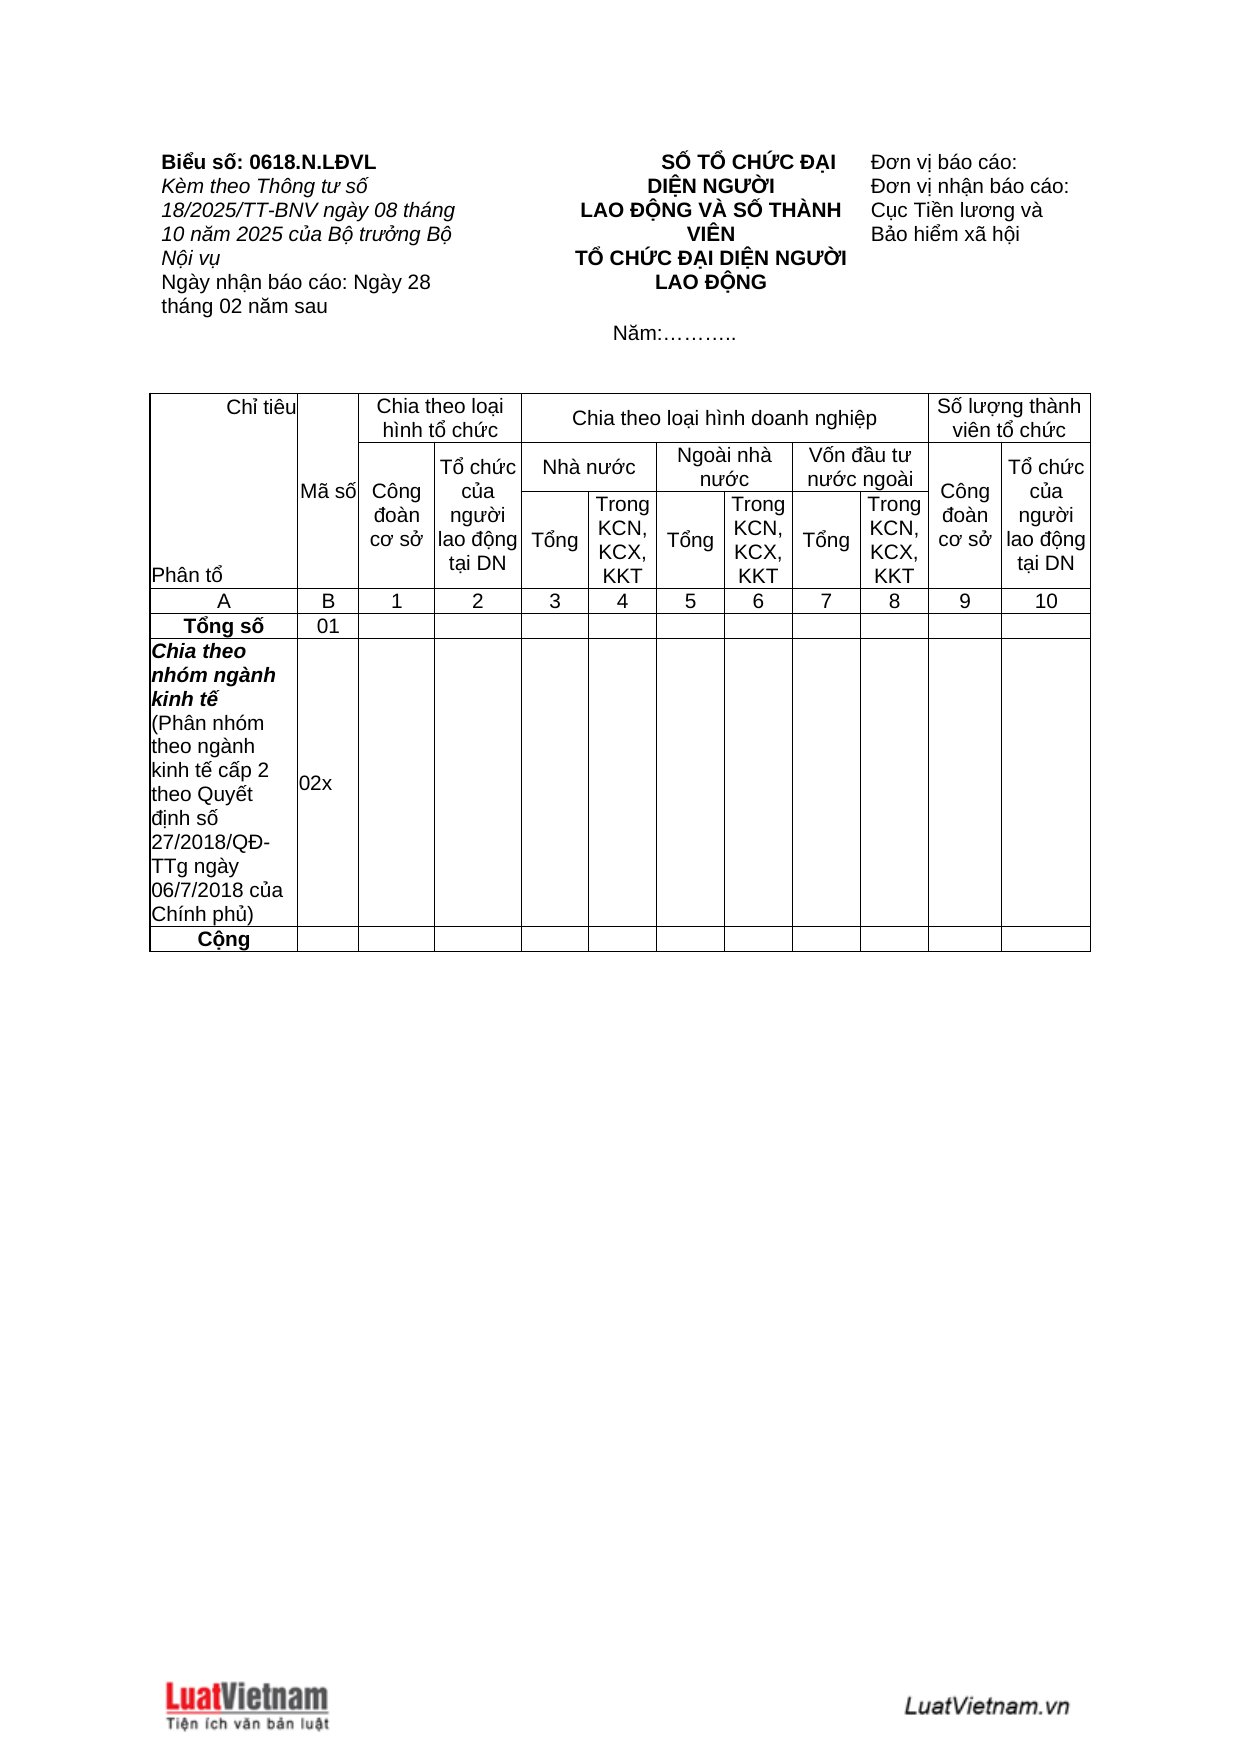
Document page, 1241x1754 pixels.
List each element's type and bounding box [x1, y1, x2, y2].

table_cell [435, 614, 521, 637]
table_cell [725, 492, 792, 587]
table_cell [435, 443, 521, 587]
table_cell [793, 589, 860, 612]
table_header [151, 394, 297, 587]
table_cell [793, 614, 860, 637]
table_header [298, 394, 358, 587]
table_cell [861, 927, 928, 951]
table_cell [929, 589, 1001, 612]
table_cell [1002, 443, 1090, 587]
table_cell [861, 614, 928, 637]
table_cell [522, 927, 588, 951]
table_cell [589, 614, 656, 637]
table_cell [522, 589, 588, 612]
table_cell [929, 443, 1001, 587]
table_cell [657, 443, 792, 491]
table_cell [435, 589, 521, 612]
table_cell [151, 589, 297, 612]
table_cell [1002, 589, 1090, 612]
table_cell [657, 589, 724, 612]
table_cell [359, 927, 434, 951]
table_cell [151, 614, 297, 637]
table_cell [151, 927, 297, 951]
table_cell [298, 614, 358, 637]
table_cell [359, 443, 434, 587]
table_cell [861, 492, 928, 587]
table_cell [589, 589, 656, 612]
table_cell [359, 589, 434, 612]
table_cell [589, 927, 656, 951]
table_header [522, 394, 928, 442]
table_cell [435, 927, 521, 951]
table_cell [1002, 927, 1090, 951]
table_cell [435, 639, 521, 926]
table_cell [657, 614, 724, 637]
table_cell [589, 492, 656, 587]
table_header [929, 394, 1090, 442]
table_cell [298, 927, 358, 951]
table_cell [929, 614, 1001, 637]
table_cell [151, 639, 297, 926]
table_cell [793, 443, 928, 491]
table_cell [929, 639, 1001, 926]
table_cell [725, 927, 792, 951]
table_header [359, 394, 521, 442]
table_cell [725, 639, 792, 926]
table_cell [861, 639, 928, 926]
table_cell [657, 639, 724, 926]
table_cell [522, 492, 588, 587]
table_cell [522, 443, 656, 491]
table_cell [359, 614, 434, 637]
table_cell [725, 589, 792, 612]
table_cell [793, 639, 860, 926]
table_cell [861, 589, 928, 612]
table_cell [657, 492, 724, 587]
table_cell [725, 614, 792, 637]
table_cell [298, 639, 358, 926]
picture [150, 1660, 1089, 1754]
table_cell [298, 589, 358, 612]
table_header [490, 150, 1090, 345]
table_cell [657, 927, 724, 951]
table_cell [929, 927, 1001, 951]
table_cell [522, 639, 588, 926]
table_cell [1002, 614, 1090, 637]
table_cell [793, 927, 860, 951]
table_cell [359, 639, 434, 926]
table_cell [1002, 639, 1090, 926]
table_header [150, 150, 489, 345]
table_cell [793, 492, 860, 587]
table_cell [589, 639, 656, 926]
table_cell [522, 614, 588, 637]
